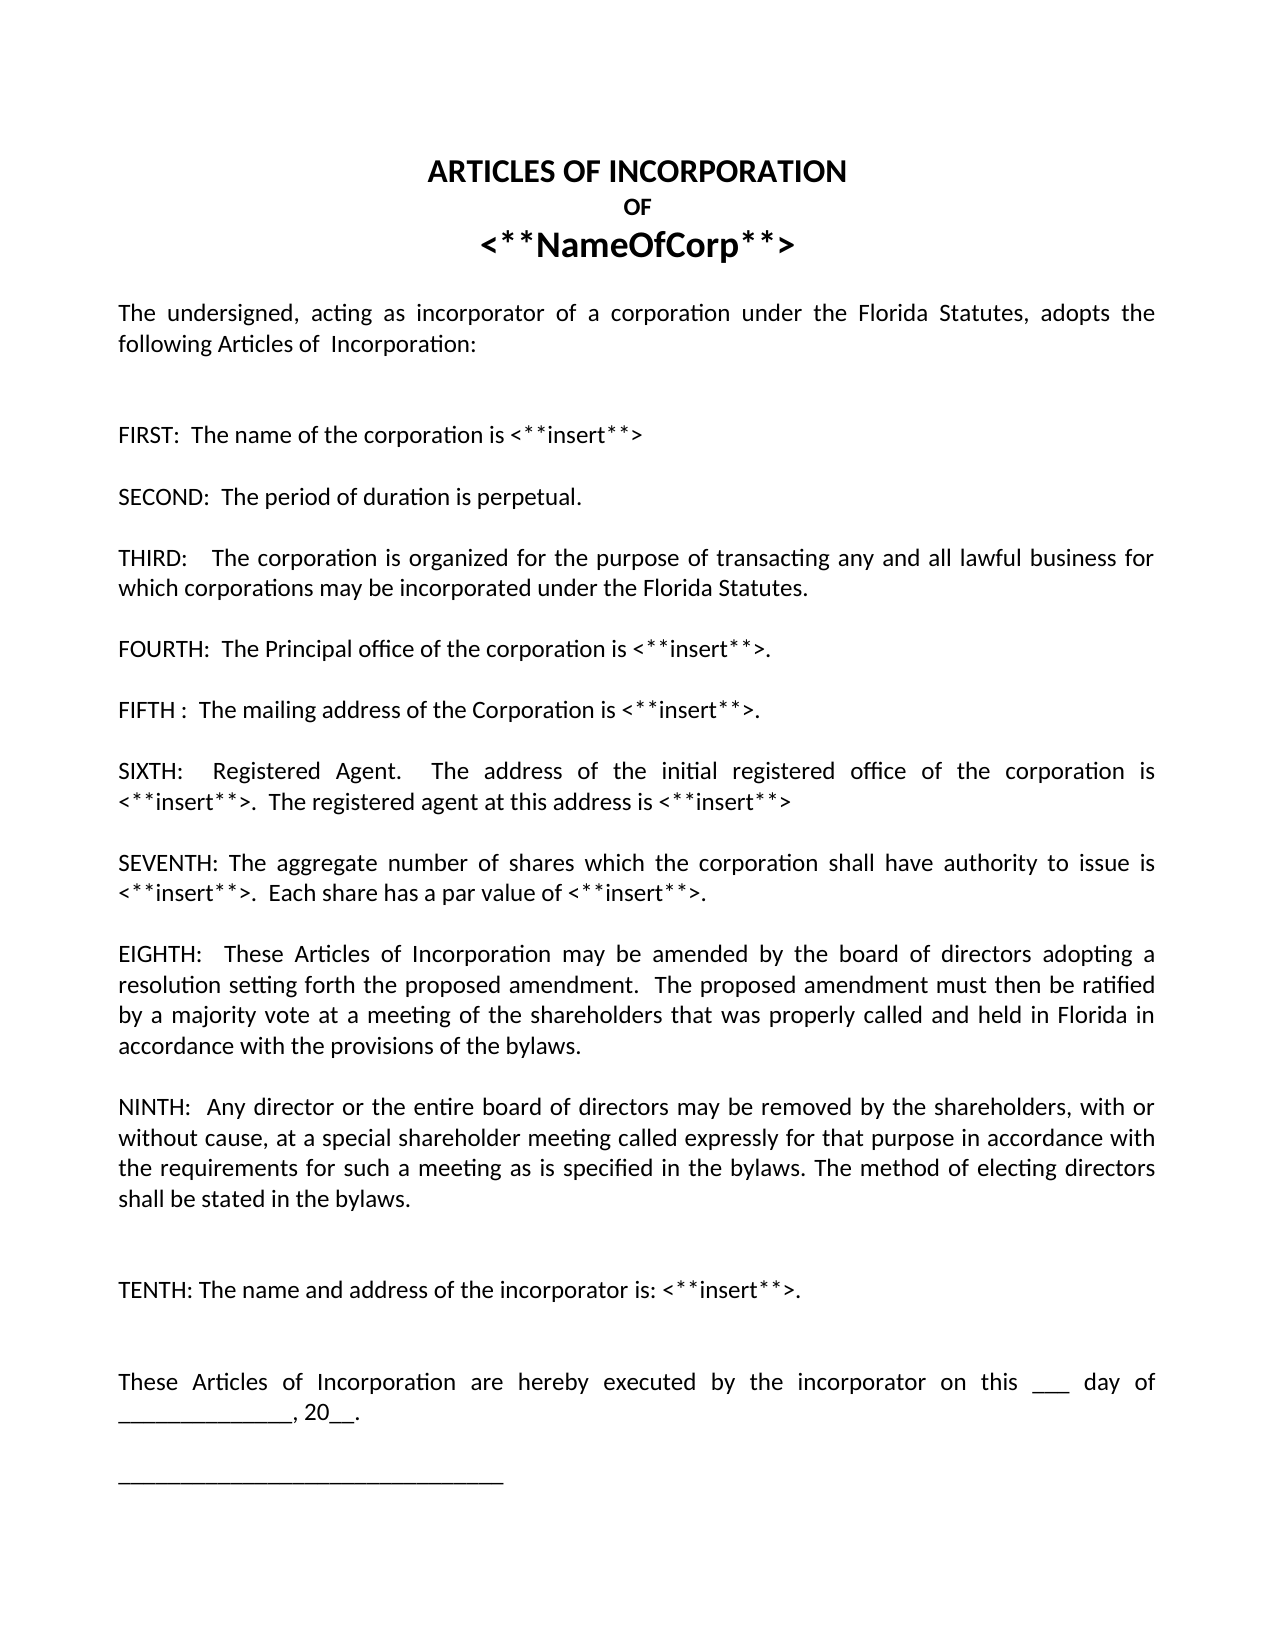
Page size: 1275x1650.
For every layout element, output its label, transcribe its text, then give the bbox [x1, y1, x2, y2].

text SECOND: The period of duration is perpetual. [118, 481, 1157, 511]
text SEVENTH: The aggregate number of shares which the corporation shall have authority to issue is <**insert**>. Each share has a par value of <**insert**>. [118, 847, 1157, 908]
text ARTICLES OF INCORPORATION [118, 150, 1157, 191]
text The undersigned, acting as incorporator of a corporation under the Florida Statutes, adopts the following Articles of Incorporation: [118, 298, 1157, 359]
text These Articles of Incorporation are hereby executed by the incorporator on this ___ day of ______________, 20__. [118, 1366, 1157, 1427]
text <**NameOfCorp**> [118, 221, 1157, 267]
text OF [118, 191, 1157, 221]
text THIRD: The corporation is organized for the purpose of transacting any and all lawful business for which corporations may be incorporated under the Florida Statutes. [118, 542, 1157, 603]
text NINTH: Any director or the entire board of directors may be removed by the shareholders, with or without cause, at a special shareholder meeting called expressly for that purpose in accordance with the requirements for such a meeting as is specified in the bylaws. The method of electing directors shall be stated in the bylaws. [118, 1091, 1157, 1213]
text SIXTH: Registered Agent. The address of the initial registered office of the corporation is <**insert**>. The registered agent at this address is <**insert**> [118, 755, 1157, 816]
text FIRST: The name of the corporation is <**insert**> [118, 420, 1157, 450]
text EIGHTH: These Articles of Incorporation may be amended by the board of directors adopting a resolution setting forth the proposed amendment. The proposed amendment must then be ratified by a majority vote at a meeting of the shareholders that was properly called and held in Florida in accordance with the provisions of the bylaws. [118, 938, 1157, 1061]
text TENTH: The name and address of the incorporator is: <**insert**>. [118, 1274, 1157, 1305]
text _______________________________ [118, 1457, 1157, 1488]
text FOURTH: The Principal office of the corporation is <**insert**>. [118, 633, 1157, 664]
text FIFTH : The mailing address of the Corporation is <**insert**>. [118, 694, 1157, 725]
